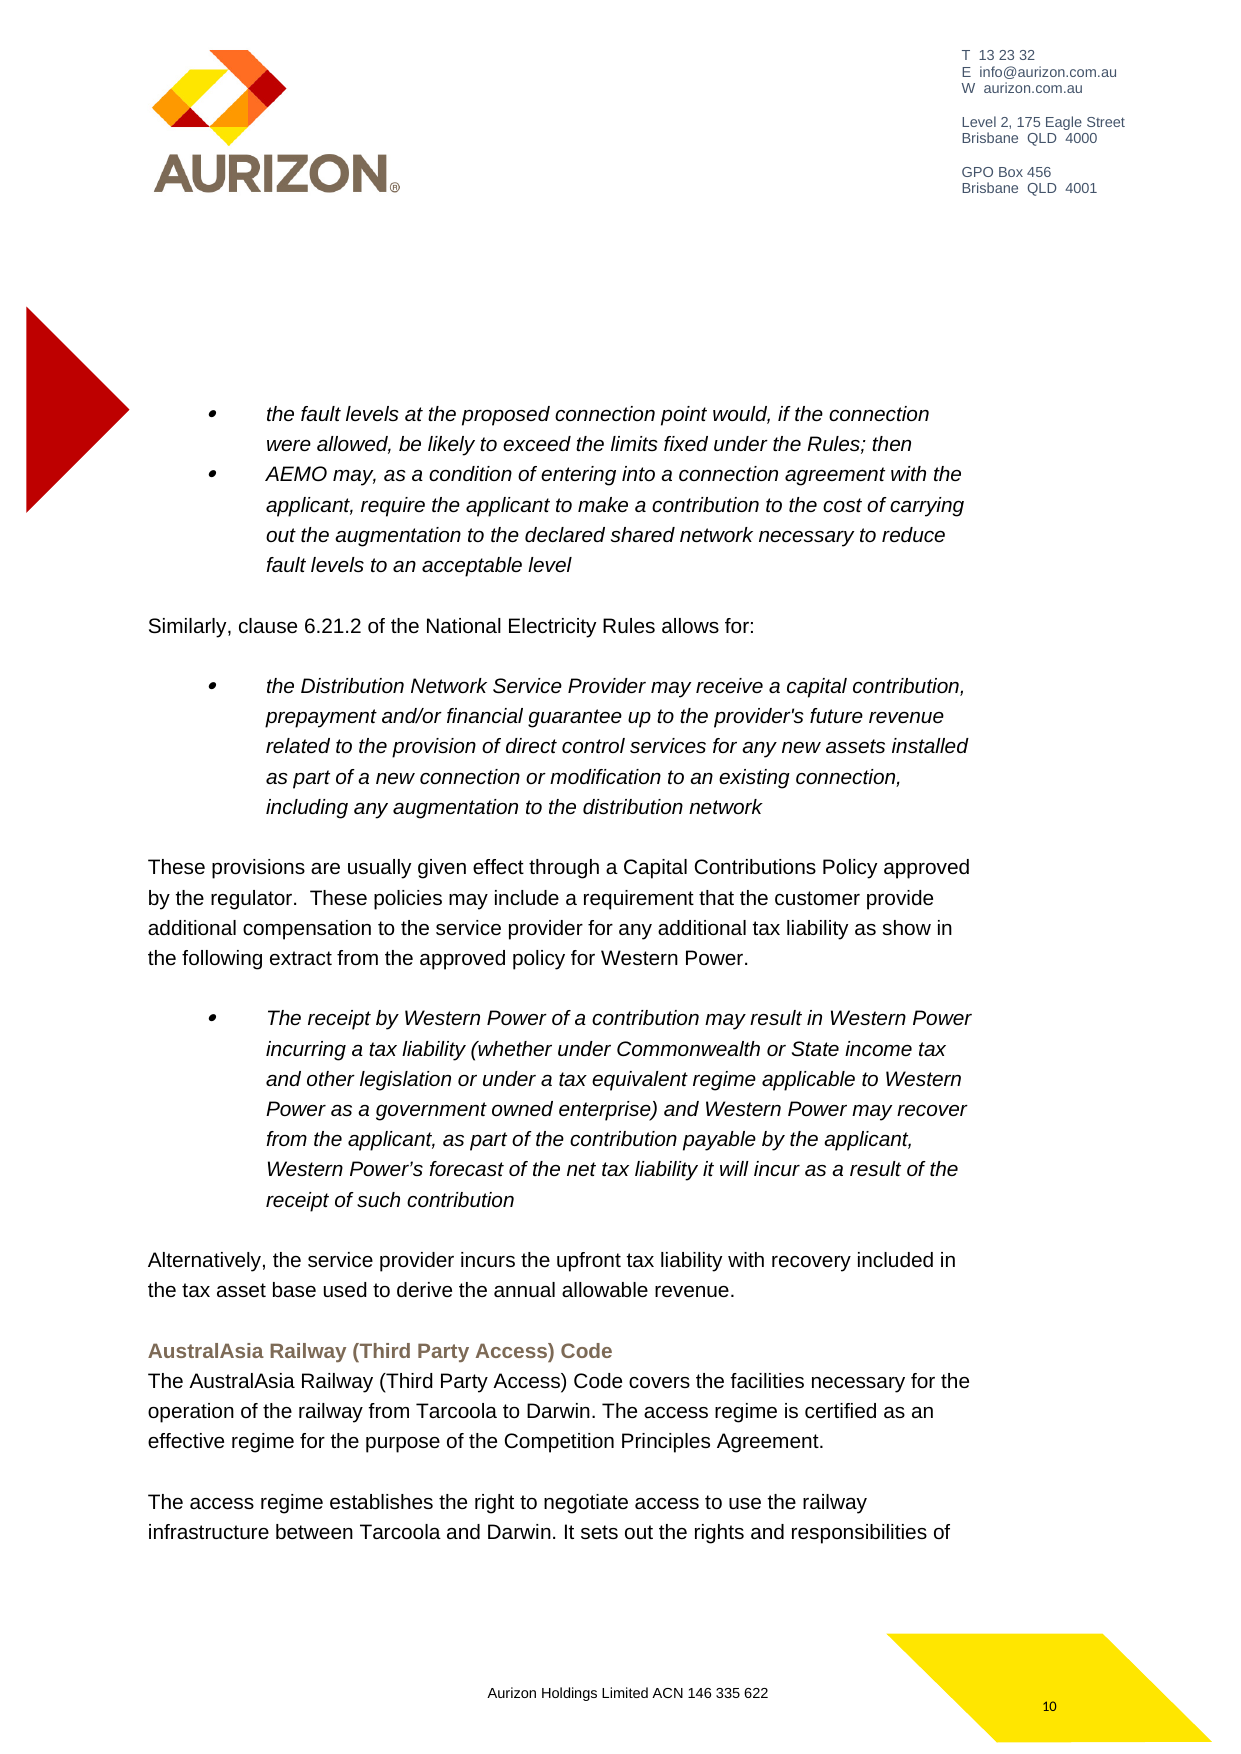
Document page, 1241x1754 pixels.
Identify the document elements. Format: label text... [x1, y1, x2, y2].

text The AustralAsia Railway (Third Party Access) Code covers the facilities necessary for the operation of the railway from Tarcoola to Darwin. The access regime is certified as an effective regime for the purpose of the Competition Principles Agreement. [148, 1362, 974, 1453]
text Alternatively, the service provider incurs the upfront tax liability with recovery included in the tax asset base used to derive the annual allowable revenue. [148, 1242, 974, 1302]
subtitle AustralAsia Railway (Third Party Access) Code [148, 1332, 974, 1362]
picture [111, 11, 441, 230]
list AEMO may, as a condition of entering into a connection agreement with the applicant, require the applicant to make a contribution to the cost of carrying out the augmentation to the declared shared network necessary to reduce fault levels to an acceptable level [207, 456, 974, 577]
text These provisions are usually given effect through a Capital Contributions Policy approved by the regulator. These policies may include a requirement that the customer provide additional compensation to the service provider for any additional tax liability as show in the following extract from the approved policy for Western Power. [148, 849, 974, 970]
list the fault levels at the proposed connection point would, if the connection were allowed, be likely to exceed the limits fixed under the Rules; then [207, 396, 974, 456]
text Similarly, clause 6.21.2 of the National Electricity Rules allows for: [148, 607, 974, 637]
list The receipt by Western Power of a contribution may result in Western Power incurring a tax liability (whether under Commonwealth or State income tax and other legislation or under a tax equivalent regime applicable to Western Power as a government owned enterprise) and Western Power may recover from the applicant, as part of the contribution payable by the applicant, Western Power’s forecast of the net tax liability it will incur as a result of the receipt of such contribution [207, 1000, 974, 1211]
list the Distribution Network Service Provider may receive a capital contribution, prepayment and/or financial guarantee up to the provider's future revenue related to the provision of direct control services for any new assets installed as part of a new connection or modification to an existing connection, including any augmentation to the distribution network [207, 668, 974, 819]
